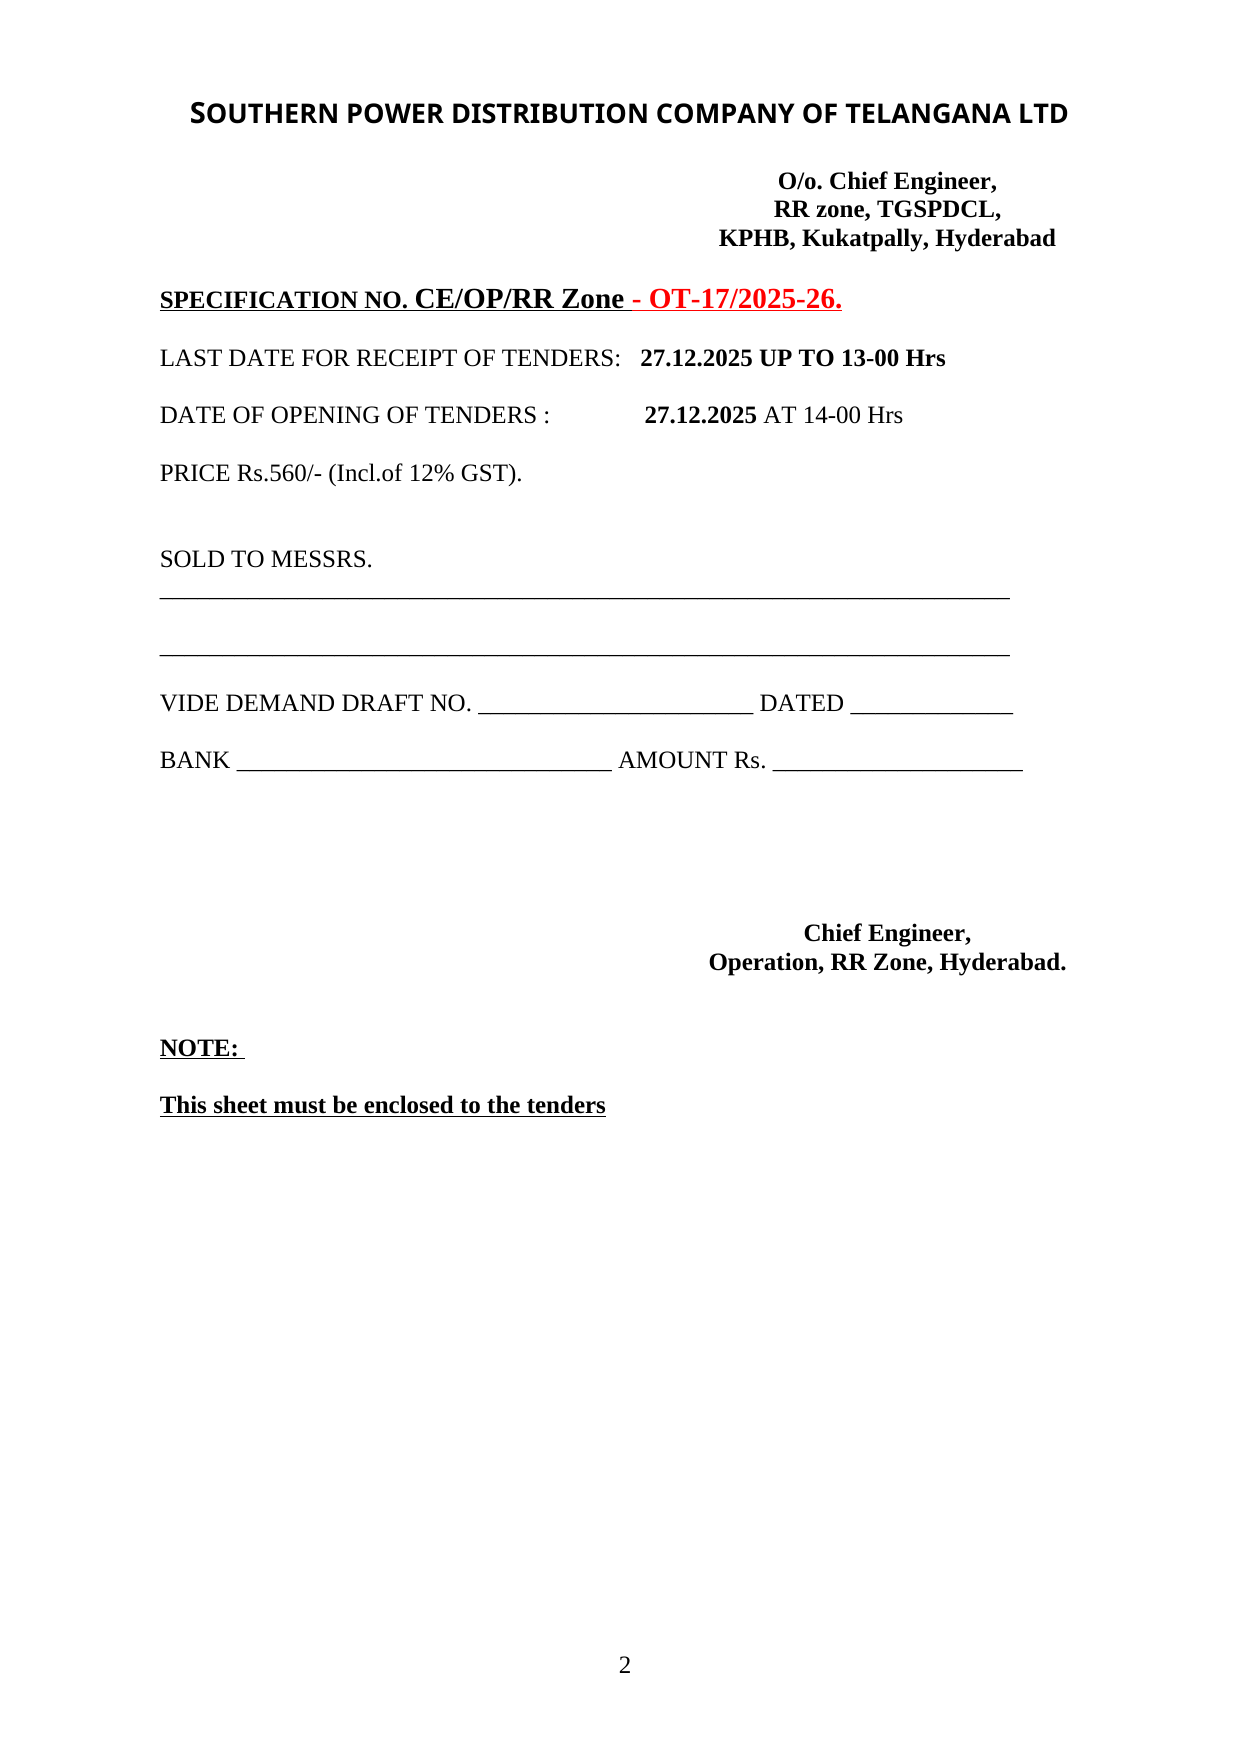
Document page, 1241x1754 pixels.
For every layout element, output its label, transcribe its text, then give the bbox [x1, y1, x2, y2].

subtitle SPECIFICATION NO. CE/OP/RR Zone - OT-17/2025-26. [159, 281, 1090, 314]
subtitle LAST DATE FOR RECEIPT OF TENDERS: 27.12.2025 UP TO 13-00 Hrs [159, 343, 1090, 372]
text SOUTHERN POWER DISTRIBUTION COMPANY OF TELANGANA LTD [169, 93, 1090, 132]
text BANK ______________________________ AMOUNT Rs. ____________________ [159, 746, 1090, 774]
text Chief Engineer, [684, 918, 1090, 947]
text NOTE: [159, 1033, 1090, 1062]
subtitle This sheet must be enclosed to the tenders [159, 1091, 1090, 1119]
text ____________________________________________________________________ [159, 631, 1090, 659]
text SOLD TO MESSRS. ____________________________________________________________________ [159, 544, 1090, 602]
text VIDE DEMAND DRAFT NO. ______________________ DATED _____________ [159, 688, 1090, 717]
subtitle KPHB, Kukatpally, Hyderabad [684, 223, 1090, 252]
subtitle DATE OF OPENING OF TENDERS : 27.12.2025 AT 14-00 Hrs [159, 401, 1090, 429]
text PRICE Rs.560/- (Incl.of 12% GST). [159, 458, 1090, 487]
text O/o. Chief Engineer, [684, 166, 1090, 194]
text RR zone, TGSPDCL, [684, 194, 1090, 223]
subtitle Operation, RR Zone, Hyderabad. [684, 947, 1090, 976]
